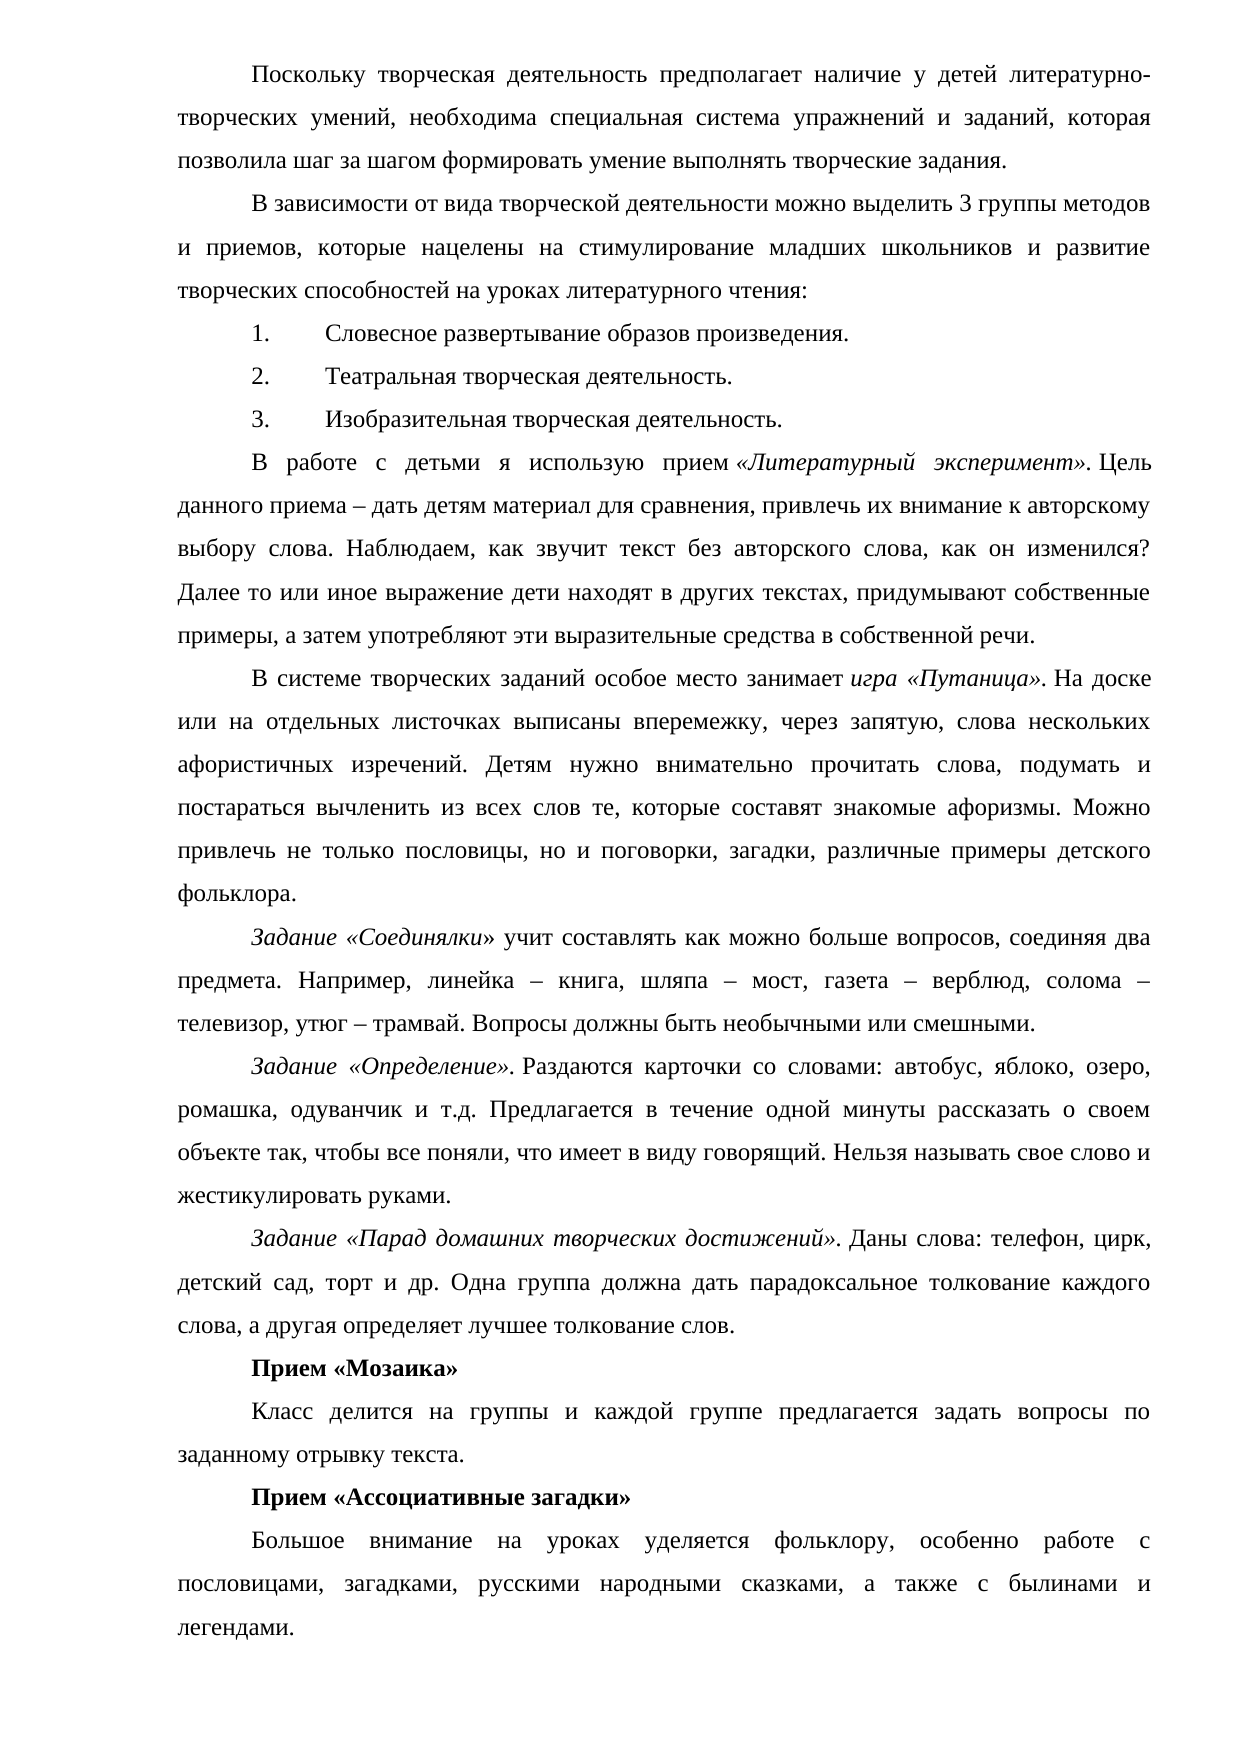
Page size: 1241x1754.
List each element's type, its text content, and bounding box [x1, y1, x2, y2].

text Задание «Парад домашних творческих достижений». Даны слова: телефон, цирк, детский сад, торт и др. Одна группа должна дать парадоксальное толкование каждого слова, а другая определяет лучшее толкование слов. [177, 1223, 1152, 1338]
list Словесное развертывание образов произведения. [177, 318, 1152, 347]
text Поскольку творческая деятельность предполагает наличие у детей литературно-творческих умений, необходима специальная система упражнений и заданий, которая позволила шаг за шагом формировать умение выполнять творческие задания. [177, 59, 1152, 174]
text Большое внимание на уроках уделяется фольклору, особенно работе с пословицами, загадками, русскими народными сказками, а также с былинами и легендами. [177, 1525, 1152, 1640]
text В зависимости от вида творческой деятельности можно выделить 3 группы методов и приемов, которые нацелены на стимулирование младших школьников и развитие творческих способностей на уроках литературного чтения: [177, 188, 1152, 303]
list Изобразительная творческая деятельность. [177, 404, 1152, 433]
text Задание «Соединялки» учит составлять как можно больше вопросов, соединяя два предмета. Например, линейка – книга, шляпа – мост, газета – верблюд, солома – телевизор, утюг – трамвай. Вопросы должны быть необычными или смешными. [177, 922, 1152, 1037]
list Театральная творческая деятельность. [177, 361, 1152, 390]
text Прием «Мозаика» [177, 1353, 1152, 1382]
text В системе творческих заданий особое место занимает игра «Путаница». На доске или на отдельных листочках выписаны вперемежку, через запятую, слова нескольких афористичных изречений. Детям нужно внимательно прочитать слова, подумать и постараться вычленить из всех слов те, которые составят знакомые афоризмы. Можно привлечь не только пословицы, но и поговорки, загадки, различные примеры детского фольклора. [177, 663, 1152, 907]
text Класс делится на группы и каждой группе предлагается задать вопросы по заданному отрывку текста. [177, 1396, 1152, 1468]
text Прием «Ассоциативные загадки» [177, 1482, 1152, 1511]
text Задание «Определение». Раздаются карточки со словами: автобус, яблоко, озеро, ромашка, одуванчик и т.д. Предлагается в течение одной минуты рассказать о своем объекте так, чтобы все поняли, что имеет в виду говорящий. Нельзя называть свое слово и жестикулировать руками. [177, 1051, 1152, 1209]
text В работе с детьми я использую прием «Литературный эксперимент». Цель данного приема – дать детям материал для сравнения, привлечь их внимание к авторскому выбору слова. Наблюдаем, как звучит текст без авторского слова, как он изменился? Далее то или иное выражение дети находят в других текстах, придумывают собственные примеры, а затем употребляют эти выразительные средства в собственной речи. [177, 447, 1152, 648]
